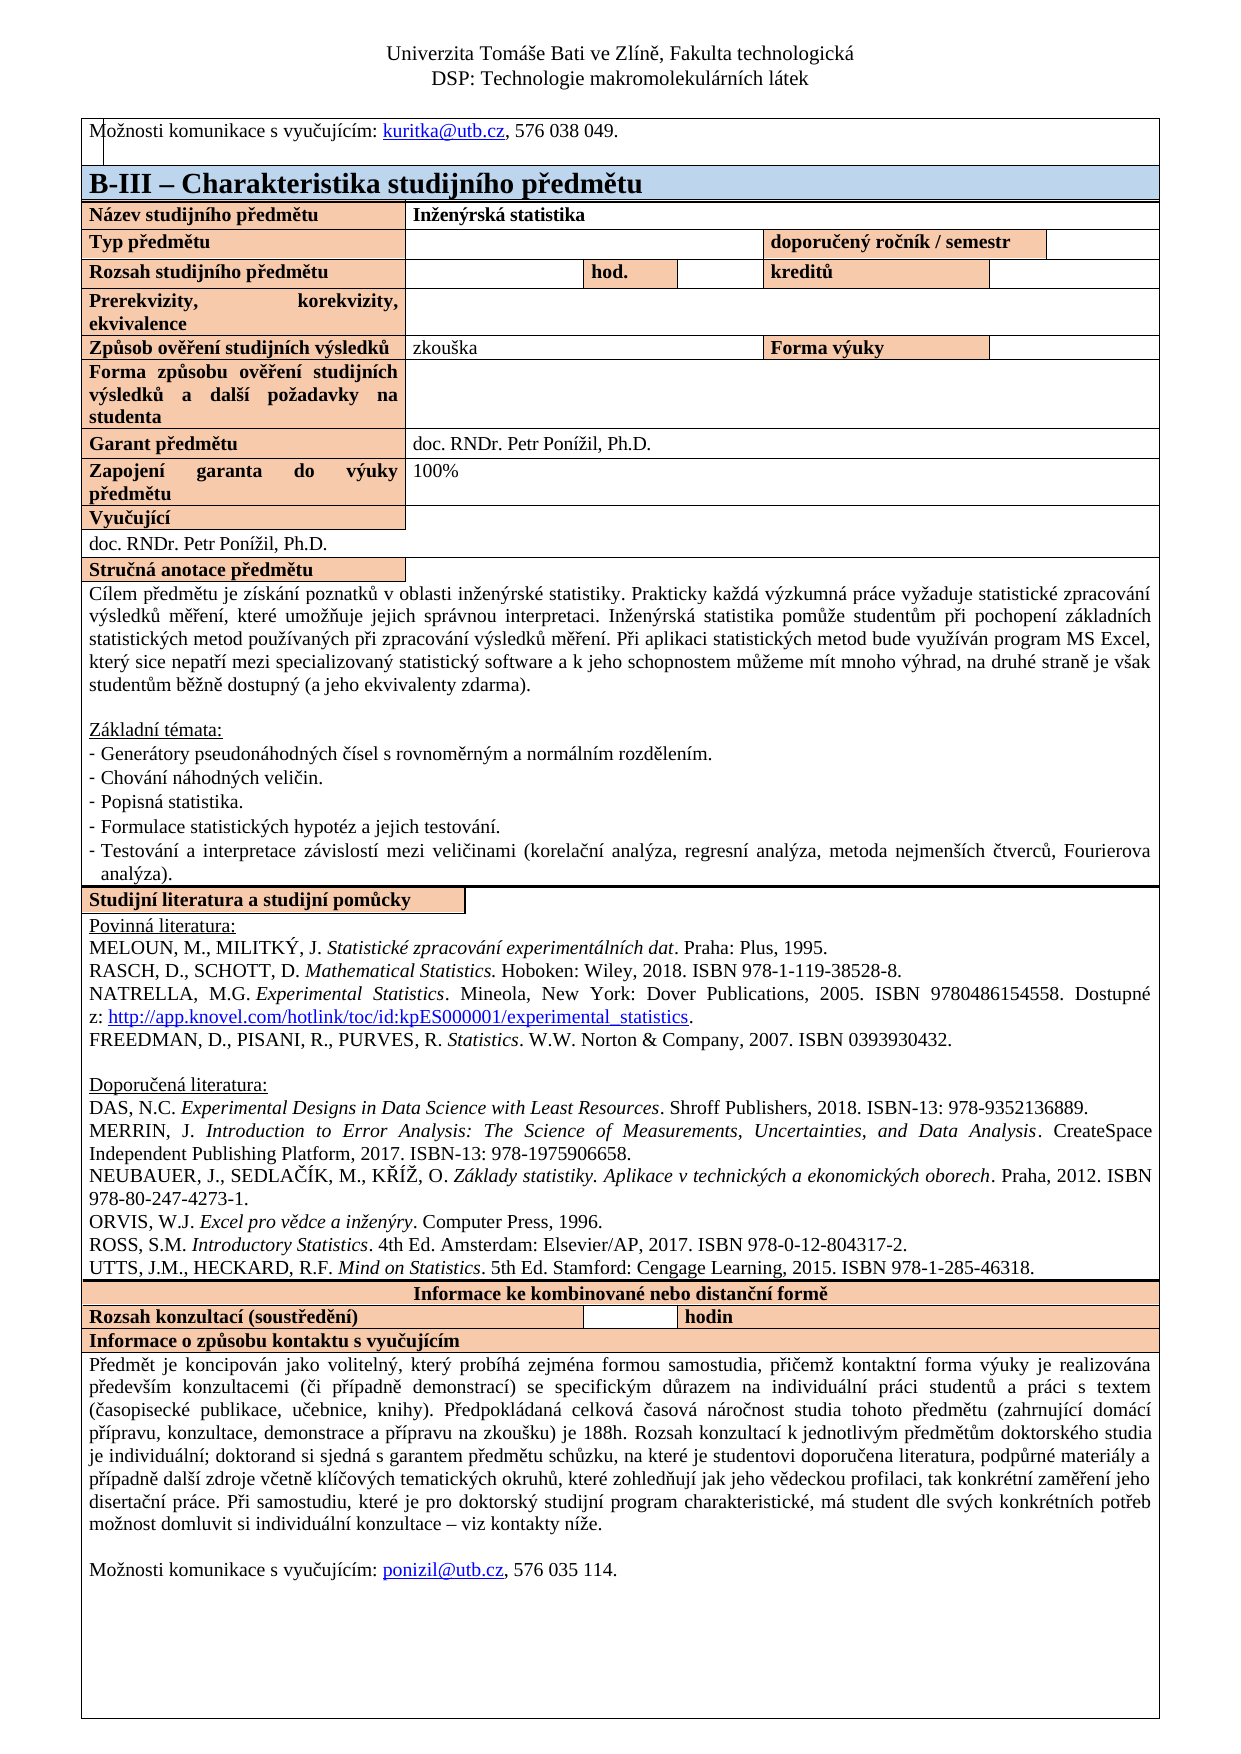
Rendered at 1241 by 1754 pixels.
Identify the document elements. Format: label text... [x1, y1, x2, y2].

table_cell [990, 336, 1159, 359]
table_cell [82, 1353, 1159, 1718]
table_cell B-III – Charakteristika studijního předmětu [82, 166, 1159, 199]
table_cell Vyučující [82, 506, 405, 529]
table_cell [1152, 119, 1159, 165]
table_cell doc. RNDr. Petr Ponížil, Ph.D. [406, 429, 1159, 458]
table_cell [584, 1306, 677, 1328]
table_cell Informace o způsobu kontaktu s vyučujícím [82, 1329, 1159, 1352]
table_cell [406, 558, 1159, 581]
table_cell Cílem předmětu je získání poznatků v oblasti inženýrské statistiky. Prakticky každá výzkumná práce vyžaduje statistické zpracování výsledků měření, které umožňuje jejich správnou interpretaci. Inženýrská statistika pomůže studentům při pochopení základních statistických metod používaných při zpracování výsledků měření. Při aplikaci statistických metod bude využíván program MS Excel, který sice nepatří mezi specializovaný statistický software a k jeho schopnostem můžeme mít mnoho výhrad, na druhé straně je však studentům běžně dostupný (a jeho ekvivalenty zdarma). Základní témata: Generátory pseudonáhodných čísel s rovnoměrným a normálním rozdělením. Chování náhodných veličin. Popisná statistika. Formulace statistických hypotéz a jejich testování. Testování a interpretace závislostí mezi veličinami (korelační analýza, regresní analýza, metoda nejmenších čtverců, Fourierova analýza). [82, 581, 1159, 885]
table_cell Povinná literatura: MELOUN, M., MILITKÝ, J. Statistické zpracování experimentálních dat. Praha: Plus, 1995. RASCH, D., SCHOTT, D. Mathematical Statistics. Hoboken: Wiley, 2018. ISBN 978-1-119-38528-8. NATRELLA, M.G. Experimental Statistics. Mineola, New York: Dover Publications, 2005. ISBN 9780486154558. Dostupné z: http://app.knovel.com/hotlink/toc/id:kpES000001/experimental_statistics. Freedman, D., Pisani, R., Purves, R. Statistics. W.W. Norton & Company, 2007. ISBN 0393930432. Doporučená literatura: Das, N.C. Experimental Designs in Data Science with Least Resources. Shroff Publishers, 2018. ISBN-13: 978-9352136889. Merrin, J. Introduction to Error Analysis: The Science of Measurements, Uncertainties, and Data Analysis. CreateSpace Independent Publishing Platform, 2017. ISBN-13: 978-1975906658. Neubauer, J., Sedlačík, M., Kříž, O. Základy statistiky. Aplikace v technických a ekonomických oborech. Praha, 2012. ISBN 978-80-247-4273-1. Orvis, W.J. Excel pro vědce a inženýry. Computer Press, 1996. ROSS, S.M. Introductory Statistics. 4th Ed. Amsterdam: Elsevier/AP, 2017. ISBN 978-0-12-804317-2. Utts, J.M., Heckard, R.F. Mind on Statistics. 5th Ed. Stamford: Cengage Learning, 2015. ISBN 978-1-285-46318. [82, 913, 1159, 1278]
table_cell [678, 260, 763, 288]
table_cell Způsob ověření studijních výsledků [82, 336, 405, 359]
table_cell 100% [406, 459, 1159, 505]
table_cell [466, 888, 1159, 912]
table_cell [406, 230, 763, 258]
table_cell kreditů [764, 260, 989, 288]
table_cell Studijní literatura a studijní pomůcky [82, 888, 464, 912]
table_cell Název studijního předmětu [82, 203, 405, 229]
table_cell [406, 506, 1159, 529]
table_cell [406, 260, 583, 288]
table_cell Rozsah konzultací (soustředění) [82, 1306, 583, 1328]
table_cell Zapojení garanta do výuky předmětu [82, 459, 405, 505]
table_cell Garant předmětu [82, 429, 405, 458]
table_cell Typ předmětu [82, 230, 405, 258]
table_cell hod. [584, 260, 677, 288]
table_cell Inženýrská statistika [406, 203, 1159, 229]
table_cell zkouška [406, 336, 763, 359]
table_cell Stručná anotace předmětu [82, 558, 405, 581]
table_cell Informace ke kombinované nebo distanční formě [82, 1280, 1159, 1304]
table_cell [1047, 230, 1159, 258]
table_cell hodin [678, 1306, 1159, 1328]
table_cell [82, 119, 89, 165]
table_cell doc. RNDr. Petr Ponížil, Ph.D. [82, 529, 1159, 557]
table_cell Forma způsobu ověření studijních výsledků a další požadavky na studenta [82, 360, 405, 428]
table_cell [990, 260, 1159, 288]
table_cell [406, 289, 1159, 335]
table_cell Rozsah studijního předmětu [82, 260, 405, 288]
table_cell doporučený ročník / semestr [764, 230, 1046, 258]
table_cell Forma výuky [764, 336, 989, 359]
table_cell Prerekvizity, korekvizity, ekvivalence [82, 289, 405, 335]
table_cell [406, 360, 1159, 428]
